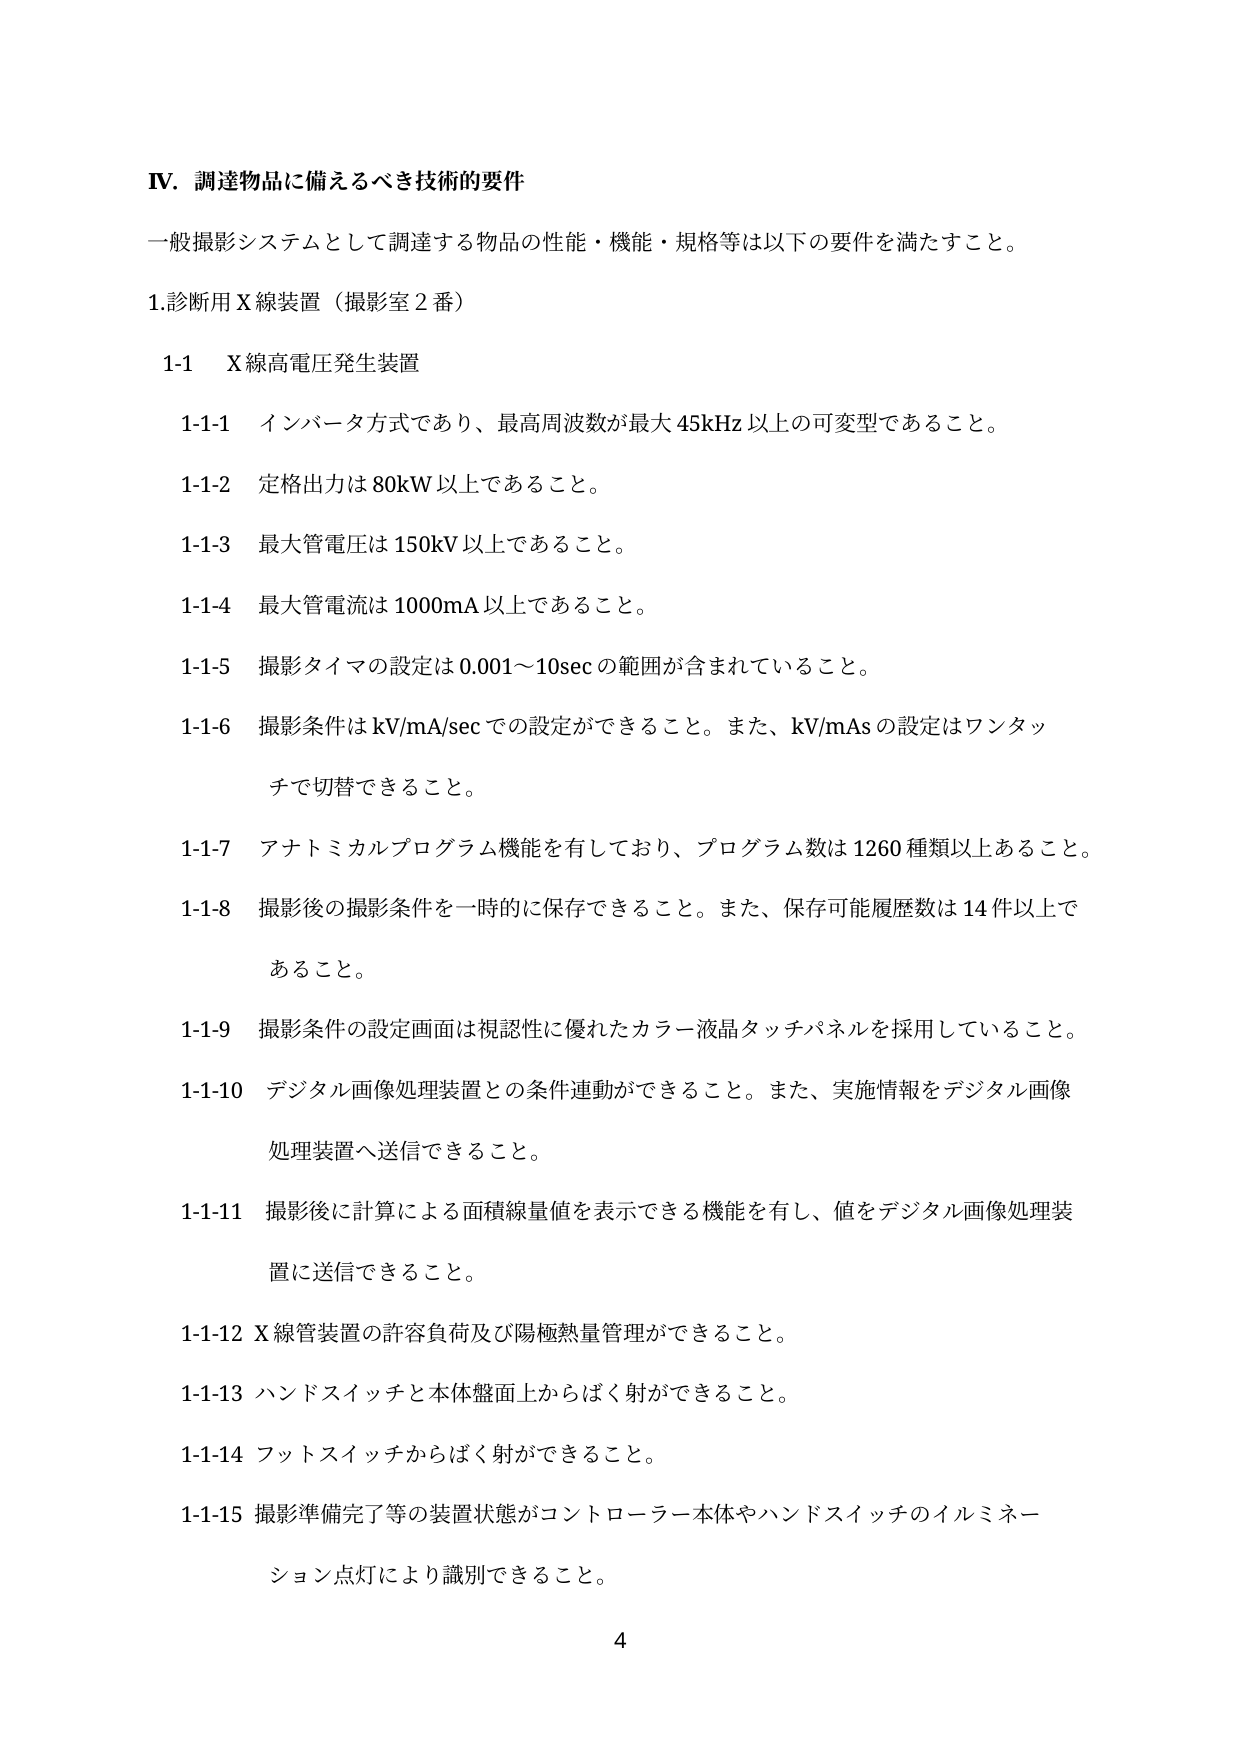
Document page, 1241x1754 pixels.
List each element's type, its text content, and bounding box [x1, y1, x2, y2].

text 1-1-7 アナトミカルプログラム機能を有しており、プログラム数は1260種類以上あること。 [148, 816, 1092, 877]
text 1-1-4 最大管電流は1000mA以上であること。 [148, 574, 1092, 634]
text 置に送信できること。 [148, 1241, 1092, 1301]
text あること。 [148, 938, 1092, 998]
text 一般撮影システムとして調達する物品の性能・機能・規格等は以下の要件を満たすこと。 [148, 210, 1092, 271]
text 1.診断用X線装置（撮影室２番） [148, 271, 1092, 331]
text 1-1-1 インバータ方式であり、最高周波数が最大45kHz以上の可変型であること。 [148, 392, 1092, 453]
text 1-1-5 撮影タイマの設定は0.001～10secの範囲が含まれていること。 [148, 634, 1092, 695]
text 1-1-8 撮影後の撮影条件を一時的に保存できること。また、保存可能履歴数は14件以上で [148, 877, 1092, 938]
text 1-1-11 撮影後に計算による面積線量値を表示できる機能を有し、値をデジタル画像処理装 [148, 1180, 1092, 1241]
text 1-1-14 フットスイッチからばく射ができること。 [148, 1423, 1092, 1483]
text 1-1-2 定格出力は80kW以上であること。 [148, 453, 1092, 513]
text チで切替できること。 [148, 756, 1092, 816]
text Ⅳ．調達物品に備えるべき技術的要件 [148, 149, 1092, 210]
text 1-1-6 撮影条件はkV/mA/secでの設定ができること。また、kV/mAsの設定はワンタッ [148, 695, 1092, 756]
text 1-1-3 最大管電圧は150kV以上であること。 [148, 513, 1092, 574]
text ション点灯により識別できること。 [148, 1544, 1092, 1604]
list X線高電圧発生装置 [162, 331, 1092, 392]
text 処理装置へ送信できること。 [148, 1119, 1092, 1180]
text 1-1-15 撮影準備完了等の装置状態がコントローラー本体やハンドスイッチのイルミネー [148, 1483, 1092, 1544]
text 1-1-10 デジタル画像処理装置との条件連動ができること。また、実施情報をデジタル画像 [148, 1059, 1092, 1119]
text 1-1-9 撮影条件の設定画面は視認性に優れたカラー液晶タッチパネルを採用していること。 [148, 998, 1092, 1059]
text 1-1-12 X線管装置の許容負荷及び陽極熱量管理ができること。 [148, 1301, 1092, 1362]
text 1-1-13 ハンドスイッチと本体盤面上からばく射ができること。 [148, 1362, 1092, 1423]
